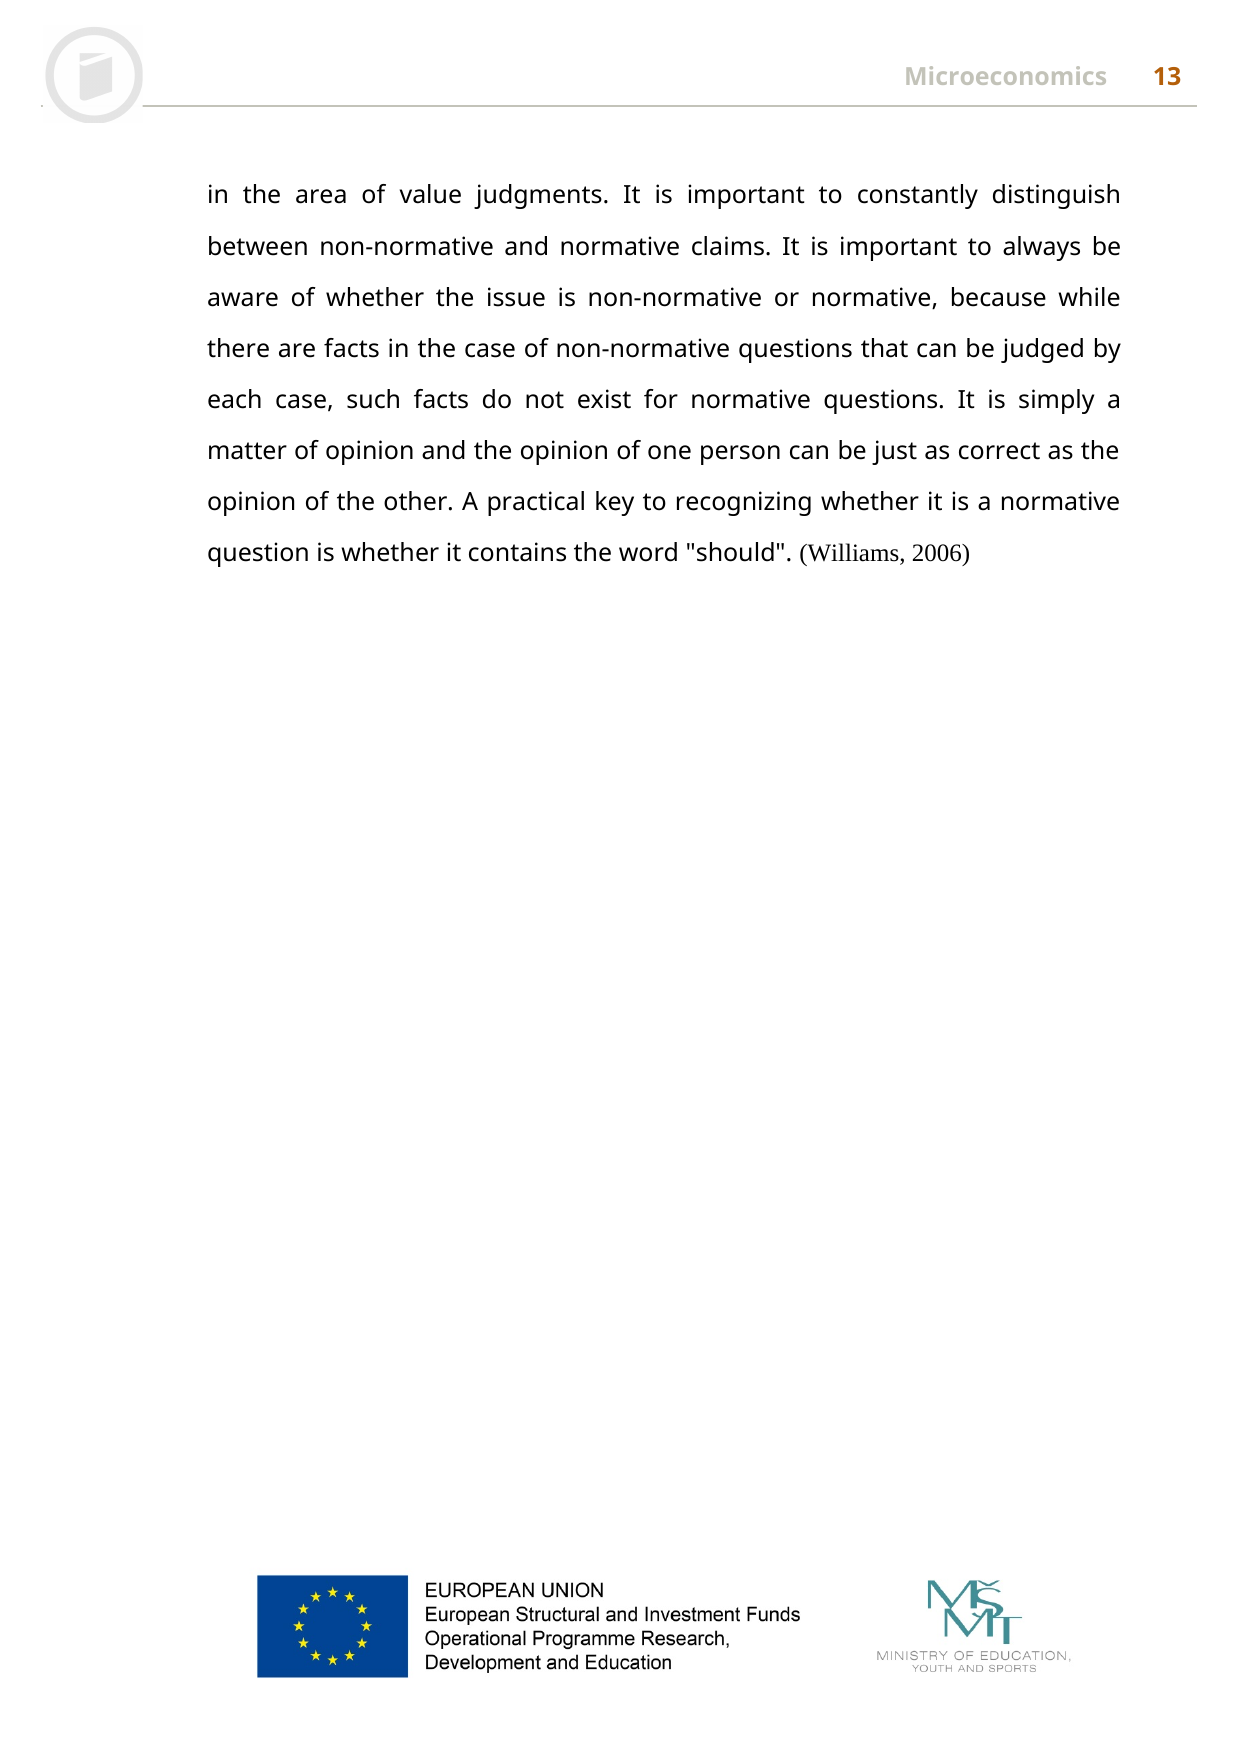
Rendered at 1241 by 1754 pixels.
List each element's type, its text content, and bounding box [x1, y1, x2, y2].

picture [206, 1524, 1121, 1728]
